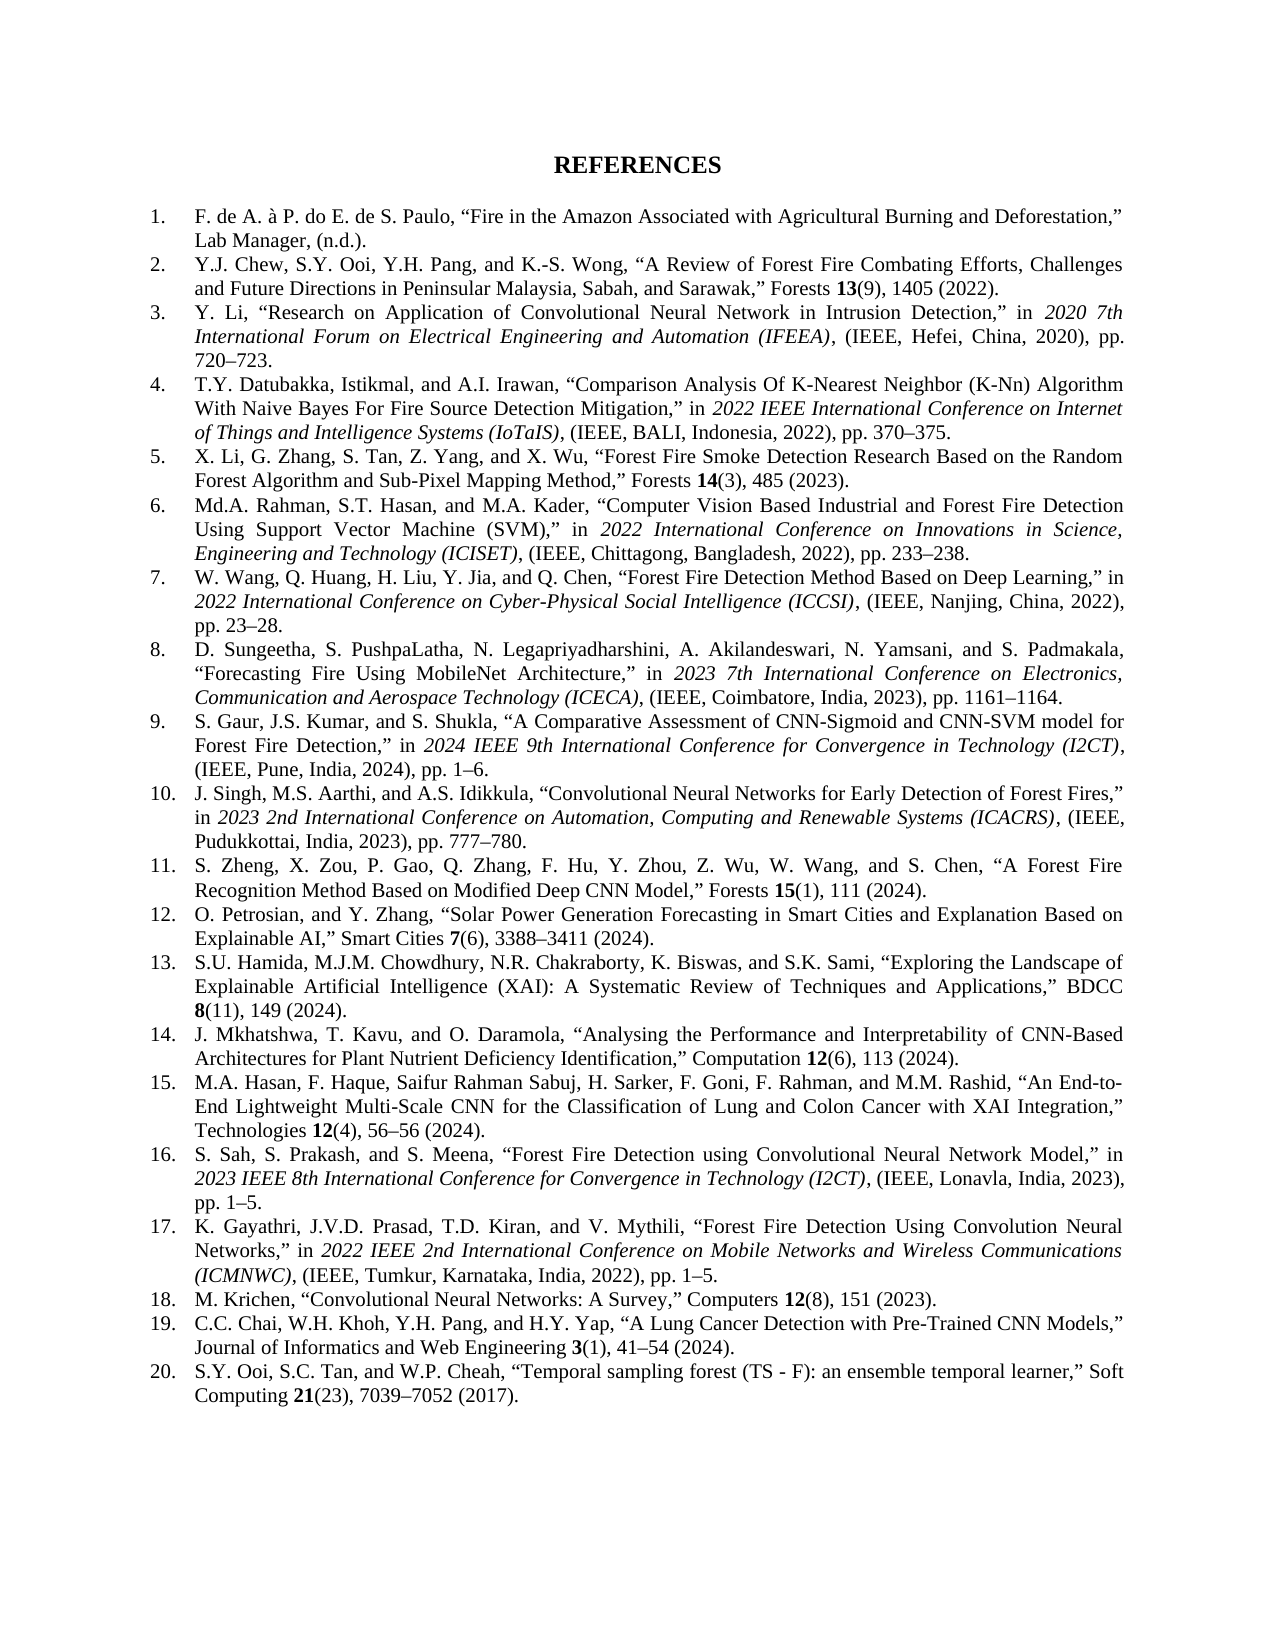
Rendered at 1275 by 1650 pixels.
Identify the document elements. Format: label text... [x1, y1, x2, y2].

text X. Li, G. Zhang, S. Tan, Z. Yang, and X. Wu, “Forest Fire Smoke Detection Research Based on the Random Forest Algorithm and Sub-Pixel Mapping Method,” Forests 14(3), 485 (2023). [150, 444, 1125, 492]
text Md.A. Rahman, S.T. Hasan, and M.A. Kader, “Computer Vision Based Industrial and Forest Fire Detection Using Support Vector Machine (SVM),” in 2022 International Conference on Innovations in Science, Engineering and Technology (ICISET), (IEEE, Chittagong, Bangladesh, 2022), pp. 233–238. [150, 492, 1125, 565]
text C.C. Chai, W.H. Khoh, Y.H. Pang, and H.Y. Yap, “A Lung Cancer Detection with Pre-Trained CNN Models,” Journal of Informatics and Web Engineering 3(1), 41–54 (2024). [150, 1311, 1125, 1359]
text S. Sah, S. Prakash, and S. Meena, “Forest Fire Detection using Convolutional Neural Network Model,” in 2023 IEEE 8th International Conference for Convergence in Technology (I2CT), (IEEE, Lonavla, India, 2023), pp. 1–5. [150, 1142, 1125, 1214]
text T.Y. Datubakka, Istikmal, and A.I. Irawan, “Comparison Analysis Of K-Nearest Neighbor (K-Nn) Algorithm With Naive Bayes For Fire Source Detection Mitigation,” in 2022 IEEE International Conference on Internet of Things and Intelligence Systems (IoTaIS), (IEEE, BALI, Indonesia, 2022), pp. 370–375. [150, 372, 1125, 444]
text S. Gaur, J.S. Kumar, and S. Shukla, “A Comparative Assessment of CNN-Sigmoid and CNN-SVM model for Forest Fire Detection,” in 2024 IEEE 9th International Conference for Convergence in Technology (I2CT), (IEEE, Pune, India, 2024), pp. 1–6. [150, 709, 1125, 781]
text J. Singh, M.S. Aarthi, and A.S. Idikkula, “Convolutional Neural Networks for Early Detection of Forest Fires,” in 2023 2nd International Conference on Automation, Computing and Renewable Systems (ICACRS), (IEEE, Pudukkottai, India, 2023), pp. 777–780. [150, 781, 1125, 853]
text O. Petrosian, and Y. Zhang, “Solar Power Generation Forecasting in Smart Cities and Explanation Based on Explainable AI,” Smart Cities 7(6), 3388–3411 (2024). [150, 902, 1125, 950]
text S.U. Hamida, M.J.M. Chowdhury, N.R. Chakraborty, K. Biswas, and S.K. Sami, “Exploring the Landscape of Explainable Artificial Intelligence (XAI): A Systematic Review of Techniques and Applications,” BDCC 8(11), 149 (2024). [150, 950, 1125, 1022]
text Y.J. Chew, S.Y. Ooi, Y.H. Pang, and K.-S. Wong, “A Review of Forest Fire Combating Efforts, Challenges and Future Directions in Peninsular Malaysia, Sabah, and Sarawak,” Forests 13(9), 1405 (2022). [150, 252, 1125, 300]
text S. Zheng, X. Zou, P. Gao, Q. Zhang, F. Hu, Y. Zhou, Z. Wu, W. Wang, and S. Chen, “A Forest Fire Recognition Method Based on Modified Deep CNN Model,” Forests 15(1), 111 (2024). [150, 853, 1125, 902]
text K. Gayathri, J.V.D. Prasad, T.D. Kiran, and V. Mythili, “Forest Fire Detection Using Convolution Neural Networks,” in 2022 IEEE 2nd International Conference on Mobile Networks and Wireless Communications (ICMNWC), (IEEE, Tumkur, Karnataka, India, 2022), pp. 1–5. [150, 1214, 1125, 1287]
text M.A. Hasan, F. Haque, Saifur Rahman Sabuj, H. Sarker, F. Goni, F. Rahman, and M.M. Rashid, “An End-to-End Lightweight Multi-Scale CNN for the Classification of Lung and Colon Cancer with XAI Integration,” Technologies 12(4), 56–56 (2024). [150, 1070, 1125, 1142]
subtitle References [150, 150, 1125, 179]
text Y. Li, “Research on Application of Convolutional Neural Network in Intrusion Detection,” in 2020 7th International Forum on Electrical Engineering and Automation (IFEEA), (IEEE, Hefei, China, 2020), pp. 720–723. [150, 300, 1125, 372]
text S.Y. Ooi, S.C. Tan, and W.P. Cheah, “Temporal sampling forest (TS - F): an ensemble temporal learner,” Soft Computing 21(23), 7039–7052 (2017). [150, 1359, 1125, 1407]
text W. Wang, Q. Huang, H. Liu, Y. Jia, and Q. Chen, “Forest Fire Detection Method Based on Deep Learning,” in 2022 International Conference on Cyber-Physical Social Intelligence (ICCSI), (IEEE, Nanjing, China, 2022), pp. 23–28. [150, 565, 1125, 637]
text M. Krichen, “Convolutional Neural Networks: A Survey,” Computers 12(8), 151 (2023). [150, 1287, 1125, 1311]
text F. de A. à P. do E. de S. Paulo, “Fire in the Amazon Associated with Agricultural Burning and Deforestation,” Lab Manager, (n.d.). [150, 204, 1125, 252]
text D. Sungeetha, S. PushpaLatha, N. Legapriyadharshini, A. Akilandeswari, N. Yamsani, and S. Padmakala, “Forecasting Fire Using MobileNet Architecture,” in 2023 7th International Conference on Electronics, Communication and Aerospace Technology (ICECA), (IEEE, Coimbatore, India, 2023), pp. 1161–1164. [150, 637, 1125, 709]
text J. Mkhatshwa, T. Kavu, and O. Daramola, “Analysing the Performance and Interpretability of CNN-Based Architectures for Plant Nutrient Deficiency Identification,” Computation 12(6), 113 (2024). [150, 1022, 1125, 1070]
